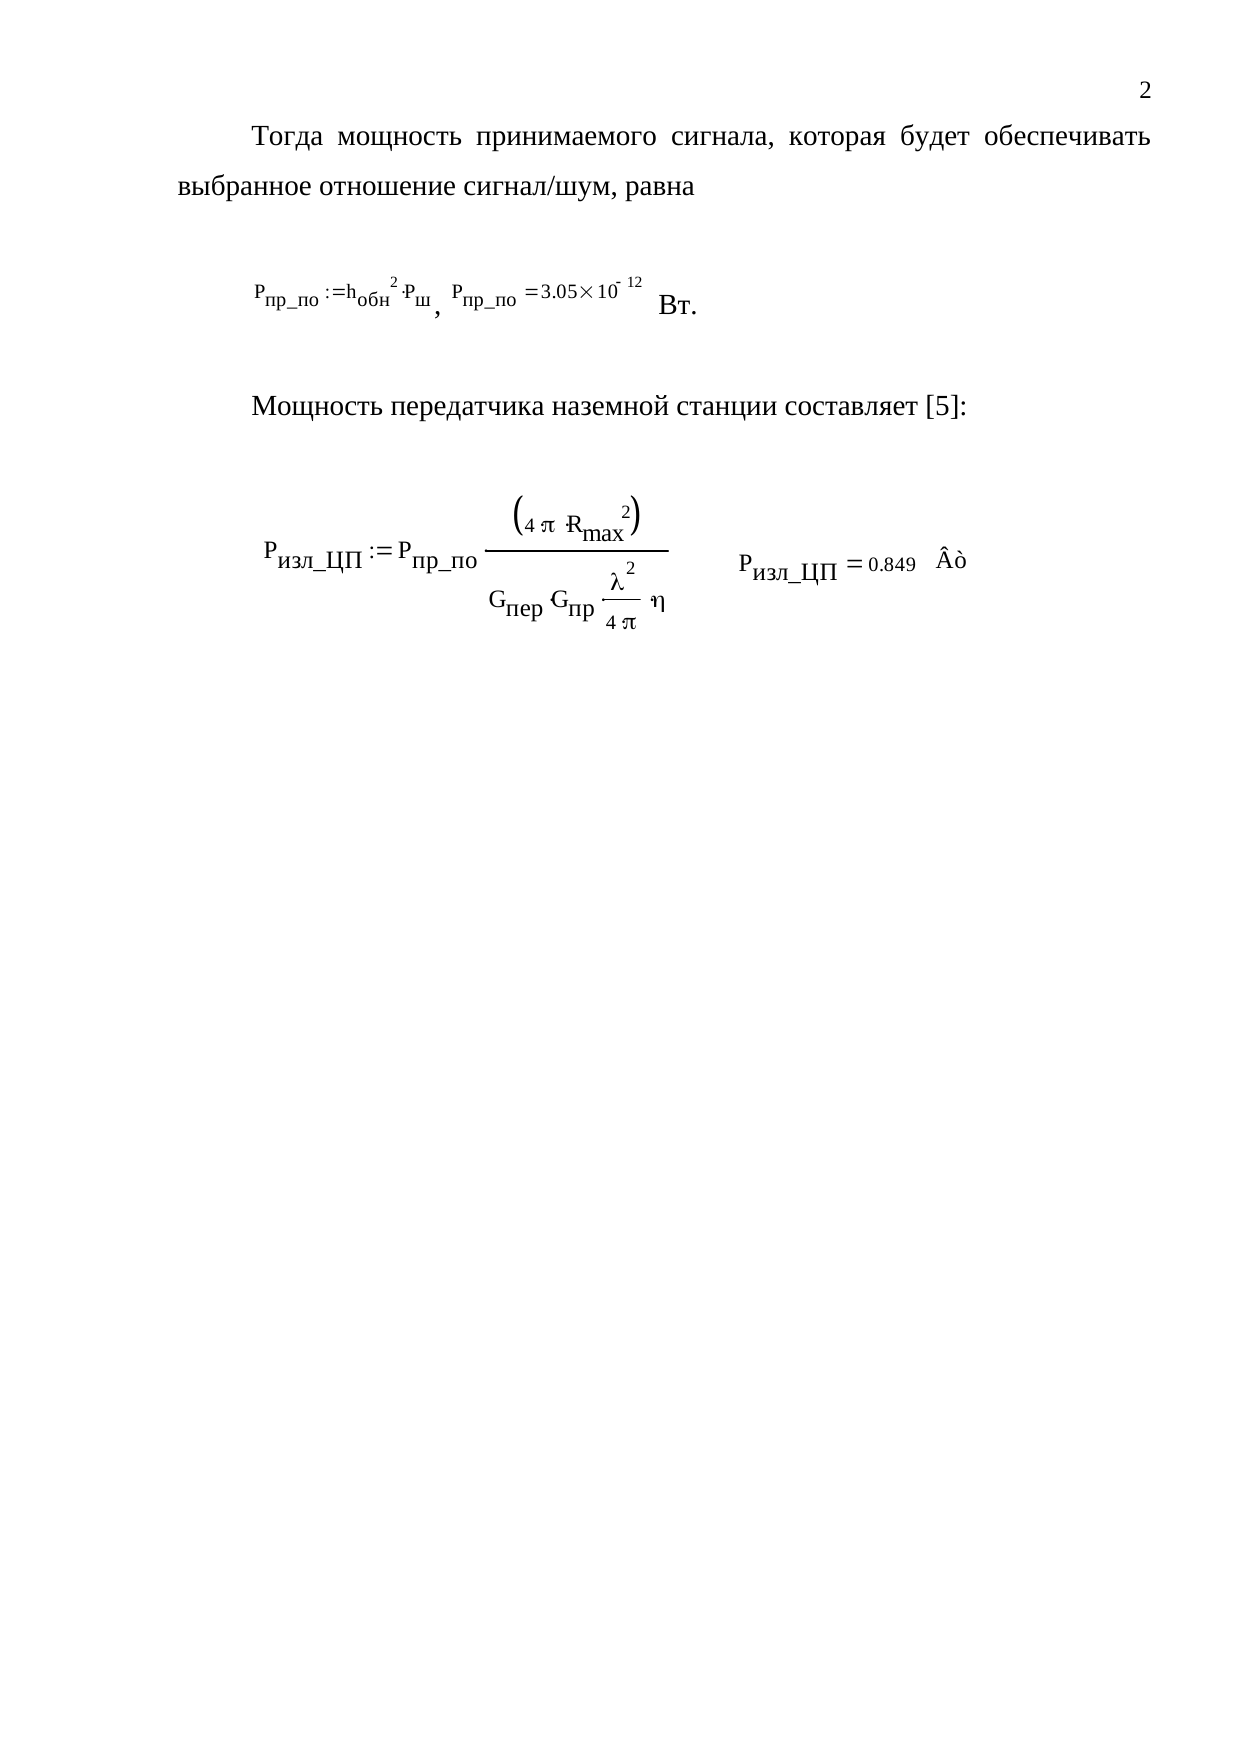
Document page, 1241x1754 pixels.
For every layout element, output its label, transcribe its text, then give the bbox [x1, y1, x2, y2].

text , Вт. [177, 269, 1152, 321]
text Тогда мощность принимаемого сигнала, которая будет обеспечивать выбранное отношение сигнал/шум, равна [177, 118, 1152, 202]
text Мощность передатчика наземной станции составляет [5]: [177, 388, 1152, 421]
